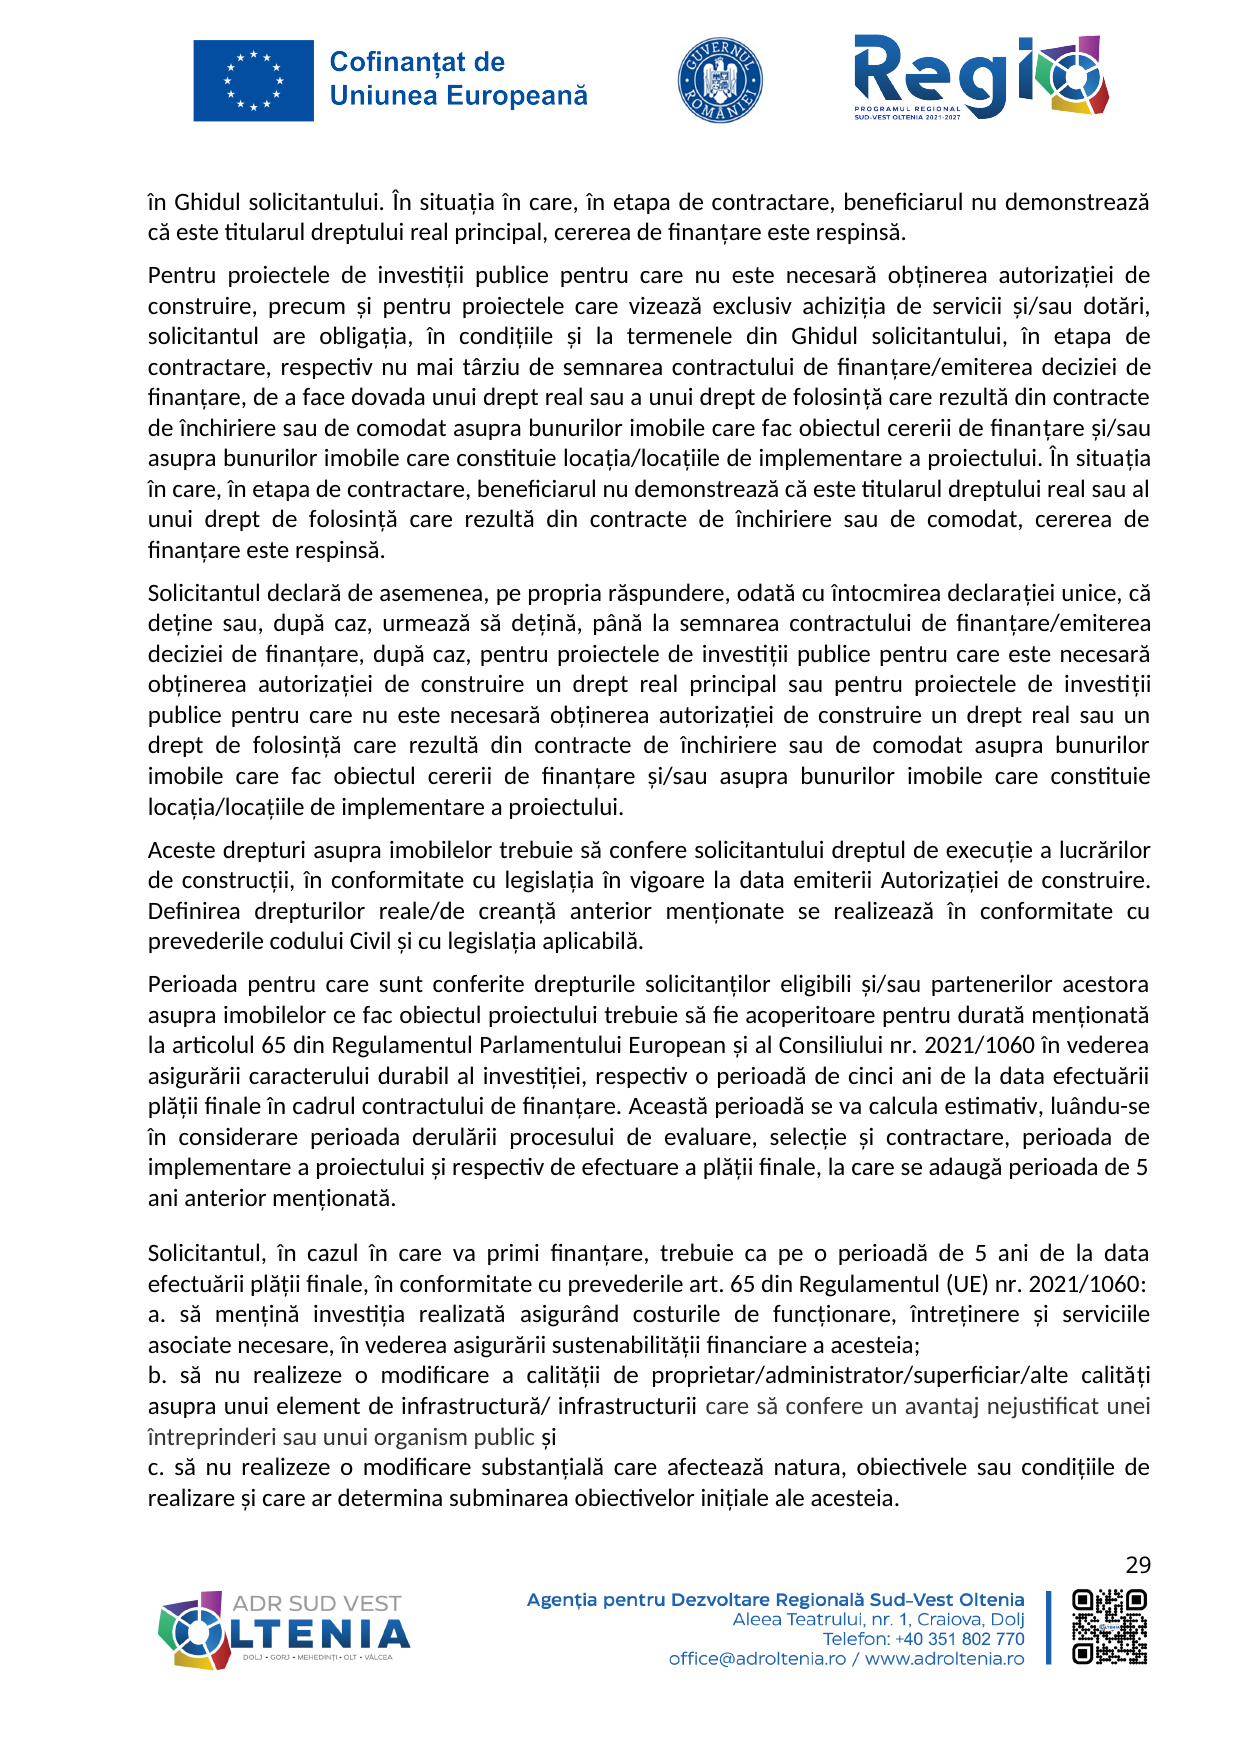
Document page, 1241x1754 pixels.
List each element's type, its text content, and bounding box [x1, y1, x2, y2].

picture [674, 35, 768, 125]
text Solicitantul, în cazul în care va primi finanțare, trebuie ca pe o perioadă de 5 ani de la data efectuării plății finale, în conformitate cu prevederile art. 65 din Regulamentul (UE) nr. 2021/1060: [148, 1237, 1152, 1298]
text b. să nu realizeze o modificare a calității de proprietar/administrator/superficiar/alte calităţi asupra unui element de infrastructură/ infrastructurii care să confere un avantaj nejustificat unei întreprinderi sau unui organism public și [148, 1359, 1152, 1451]
picture [148, 1579, 1152, 1677]
text Aceste drepturi asupra imobilelor trebuie să confere solicitantului dreptul de execuţie a lucrărilor de construcţii, în conformitate cu legislaţia în vigoare la data emiterii Autorizaţiei de construire. Definirea drepturilor reale/de creanţă anterior menţionate se realizează în conformitate cu prevederile codului Civil și cu legislația aplicabilă. [148, 834, 1152, 956]
text Solicitantul declară de asemenea, pe propria răspundere, odată cu întocmirea declaraţiei unice, că deţine sau, după caz, urmează să deţină, până la semnarea contractului de finanţare/emiterea deciziei de finanţare, după caz, pentru proiectele de investiţii publice pentru care este necesară obţinerea autorizaţiei de construire un drept real principal sau pentru proiectele de investiţii publice pentru care nu este necesară obţinerea autorizaţiei de construire un drept real sau un drept de folosinţă care rezultă din contracte de închiriere sau de comodat asupra bunurilor imobile care fac obiectul cererii de finanţare şi/sau asupra bunurilor imobile care constituie locaţia/locaţiile de implementare a proiectului. [148, 577, 1152, 821]
text c. să nu realizeze o modificare substanțială care afectează natura, obiectivele sau condițiile de realizare și care ar determina subminarea obiectivelor inițiale ale acesteia. [148, 1451, 1152, 1512]
text a. să mențină investiția realizată asigurând costurile de funcționare, întreținere și serviciile asociate necesare, în vederea asigurării sustenabilității financiare a acesteia; [148, 1298, 1152, 1359]
picture [188, 35, 590, 125]
text Perioada pentru care sunt conferite drepturile solicitanților eligibili și/sau partenerilor acestora asupra imobilelor ce fac obiectul proiectului trebuie să fie acoperitoare pentru durată menționată la articolul 65 din Regulamentul Parlamentului European și al Consiliului nr. 2021/1060 în vederea asigurării caracterului durabil al investiției, respectiv o perioadă de cinci ani de la data efectuării plății finale în cadrul contractului de finanţare. Această perioadă se va calcula estimativ, luându-se în considerare perioada derulării procesului de evaluare, selecție și contractare, perioada de implementare a proiectului și respectiv de efectuare a plății finale, la care se adaugă perioada de 5 ani anterior menționată. [148, 968, 1152, 1212]
text Pentru proiectele de investiţii publice pentru care nu este necesară obţinerea autorizaţiei de construire, precum şi pentru proiectele care vizează exclusiv achiziţia de servicii şi/sau dotări, solicitantul are obligaţia, în condiţiile şi la termenele din Ghidul solicitantului, în etapa de contractare, respectiv nu mai târziu de semnarea contractului de finanţare/emiterea deciziei de finanţare, de a face dovada unui drept real sau a unui drept de folosinţă care rezultă din contracte de închiriere sau de comodat asupra bunurilor imobile care fac obiectul cererii de finanţare şi/sau asupra bunurilor imobile care constituie locaţia/locaţiile de implementare a proiectului. În situaţia în care, în etapa de contractare, beneficiarul nu demonstrează că este titularul dreptului real sau al unui drept de folosinţă care rezultă din contracte de închiriere sau de comodat, cererea de finanţare este respinsă. [148, 259, 1152, 564]
picture [852, 33, 1111, 123]
